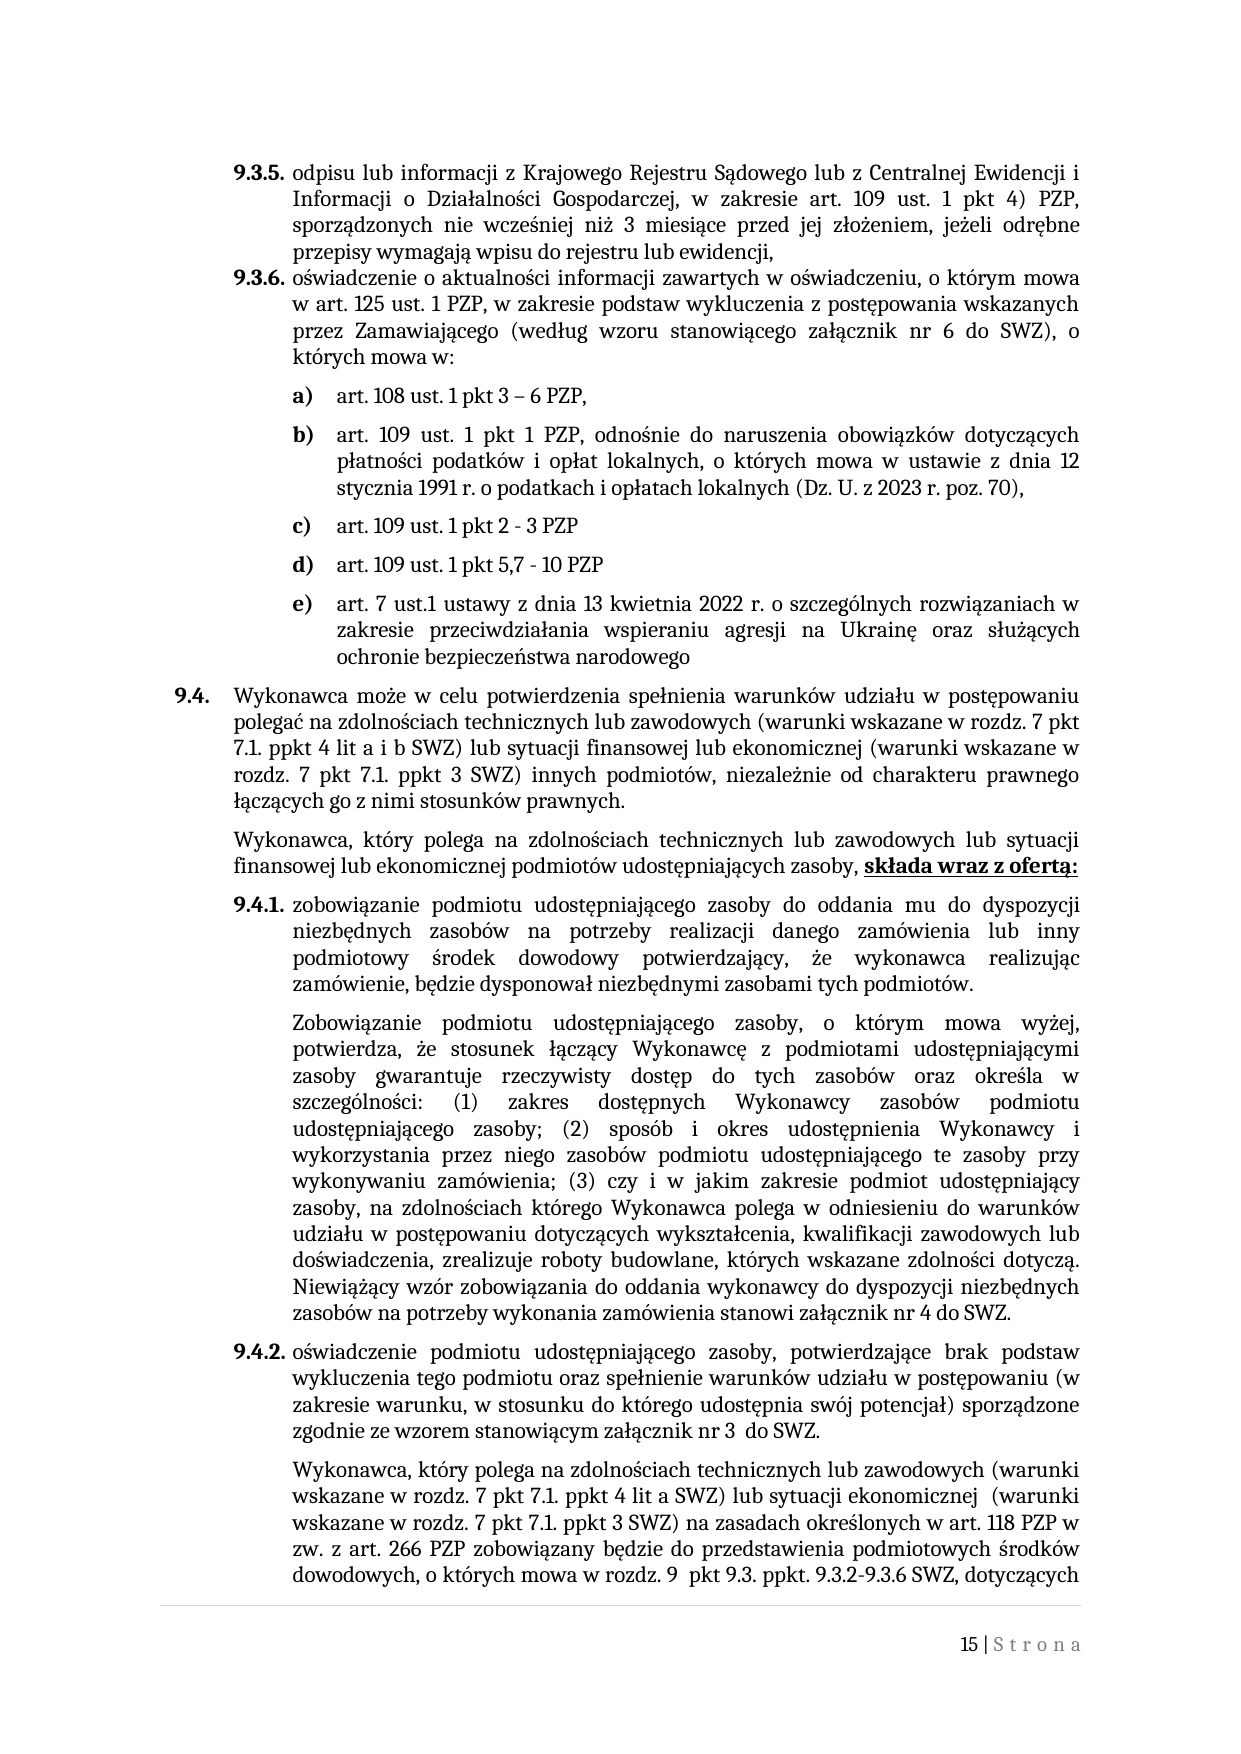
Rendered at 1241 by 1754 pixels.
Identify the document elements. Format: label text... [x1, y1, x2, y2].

list art. 7 ust.1 ustawy z dnia 13 kwietnia 2022 r. o szczególnych rozwiązaniach w zakresie przeciwdziałania wspieraniu agresji na Ukrainę oraz służących ochronie bezpieczeństwa narodowego [292, 591, 1081, 670]
list odpisu lub informacji z Krajowego Rejestru Sądowego lub z Centralnej Ewidencji i Informacji o Działalności Gospodarczej, w zakresie art. 109 ust. 1 pkt 4) PZP, sporządzonych nie wcześniej niż 3 miesiące przed jej złożeniem, jeżeli odrębne przepisy wymagają wpisu do rejestru lub ewidencji, [233, 159, 1081, 265]
text Wykonawca, który polega na zdolnościach technicznych lub zawodowych lub sytuacji finansowej lub ekonomicznej podmiotów udostępniających zasoby, składa wraz z ofertą: [233, 827, 1081, 879]
list art. 109 ust. 1 pkt 1 PZP, odnośnie do naruszenia obowiązków dotyczących płatności podatków i opłat lokalnych, o których mowa w ustawie z dnia 12 stycznia 1991 r. o podatkach i opłatach lokalnych (Dz. U. z 2023 r. poz. 70), [292, 422, 1081, 501]
list zobowiązanie podmiotu udostępniającego zasoby do oddania mu do dyspozycji niezbędnych zasobów na potrzeby realizacji danego zamówienia lub inny podmiotowy środek dowodowy potwierdzający, że wykonawca realizując zamówienie, będzie dysponował niezbędnymi zasobami tych podmiotów. [233, 892, 1081, 997]
list art. 109 ust. 1 pkt 2 - 3 PZP [292, 513, 1081, 539]
list oświadczenie podmiotu udostępniającego zasoby, potwierdzające brak podstaw wykluczenia tego podmiotu oraz spełnienie warunków udziału w postępowaniu (w zakresie warunku, w stosunku do którego udostępnia swój potencjał) sporządzone zgodnie ze wzorem stanowiącym załącznik nr 3 do SWZ. [233, 1339, 1081, 1444]
list Wykonawca może w celu potwierdzenia spełnienia warunków udziału w postępowaniu polegać na zdolnościach technicznych lub zawodowych (warunki wskazane w rozdz. 7 pkt 7.1. ppkt 4 lit a i b SWZ) lub sytuacji finansowej lub ekonomicznej (warunki wskazane w rozdz. 7 pkt 7.1. ppkt 3 SWZ) innych podmiotów, niezależnie od charakteru prawnego łączących go z nimi stosunków prawnych. [174, 682, 1081, 814]
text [292, 1457, 1081, 1588]
text Zobowiązanie podmiotu udostępniającego zasoby, o którym mowa wyżej, potwierdza, że stosunek łączący Wykonawcę z podmiotami udostępniającymi zasoby gwarantuje rzeczywisty dostęp do tych zasobów oraz określa w szczególności: (1) zakres dostępnych Wykonawcy zasobów podmiotu udostępniającego zasoby; (2) sposób i okres udostępnienia Wykonawcy i wykorzystania przez niego zasobów podmiotu udostępniającego te zasoby przy wykonywaniu zamówienia; (3) czy i w jakim zakresie podmiot udostępniający zasoby, na zdolnościach którego Wykonawca polega w odniesieniu do warunków udziału w postępowaniu dotyczących wykształcenia, kwalifikacji zawodowych lub doświadczenia, zrealizuje roboty budowlane, których wskazane zdolności dotyczą. Niewiążący wzór zobowiązania do oddania wykonawcy do dyspozycji niezbędnych zasobów na potrzeby wykonania zamówienia stanowi załącznik nr 4 do SWZ. [292, 1010, 1081, 1326]
list art. 108 ust. 1 pkt 3 – 6 PZP, [292, 383, 1081, 409]
list art. 109 ust. 1 pkt 5,7 - 10 PZP [292, 552, 1081, 578]
list oświadczenie o aktualności informacji zawartych w oświadczeniu, o którym mowa w art. 125 ust. 1 PZP, w zakresie podstaw wykluczenia z postępowania wskazanych przez Zamawiającego (według wzoru stanowiącego załącznik nr 6 do SWZ), o których mowa w: [233, 265, 1081, 370]
